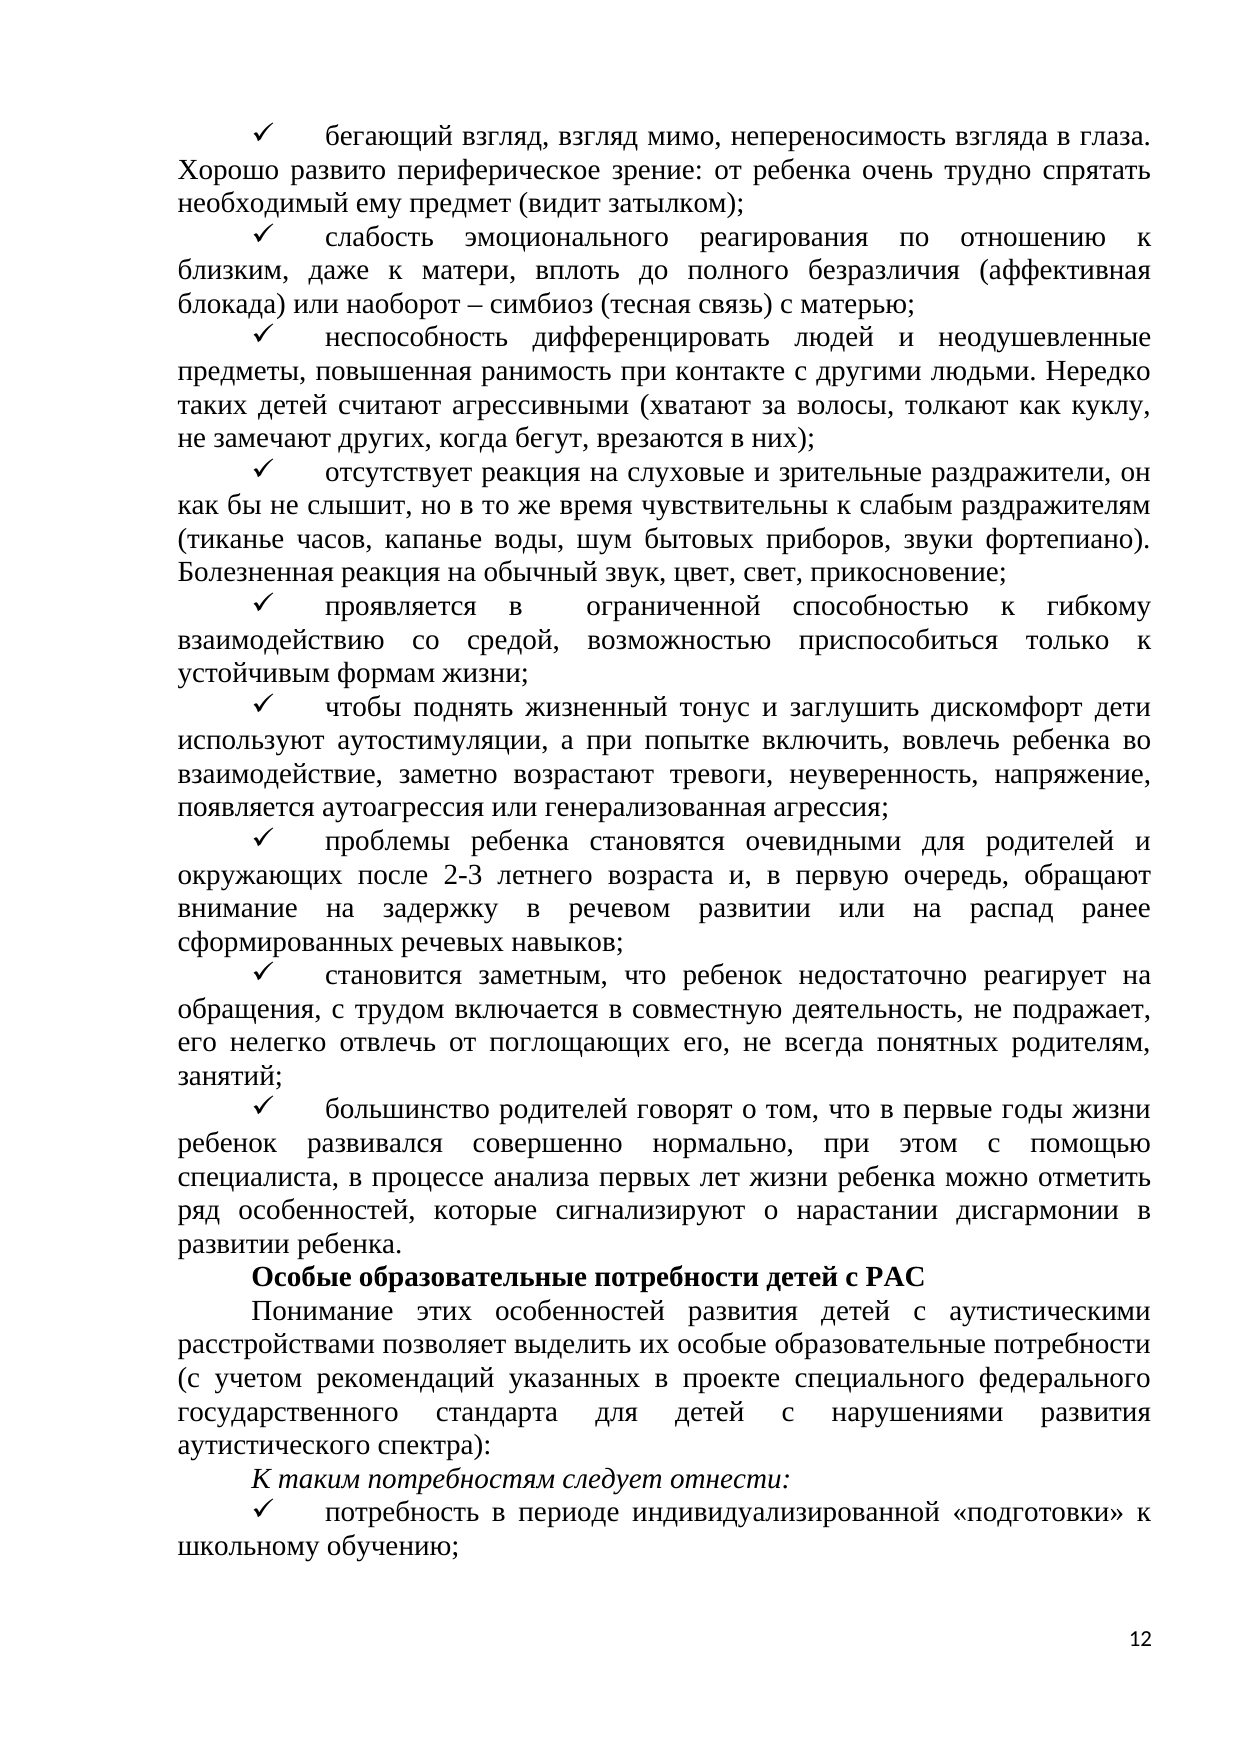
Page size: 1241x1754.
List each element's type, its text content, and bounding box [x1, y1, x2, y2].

text Понимание этих особенностей развития детей с аутистическими расстройствами позволяет выделить их особые образовательные потребности (с учетом рекомендаций указанных в проекте специального федерального государственного стандарта для детей с нарушениями развития аутистического спектра): [177, 1293, 1152, 1461]
list чтобы поднять жизненный тонус и заглушить дискомфорт дети используют аутостимуляции, а при попытке включить, вовлечь ребенка во взаимодействие, заметно возрастают тревоги, неуверенность, напряжение, появляется аутоагрессия или генерализованная агрессия; [177, 689, 1152, 823]
list большинство родителей говорят о том, что в первые годы жизни ребенок развивался совершенно нормально, при этом с помощью специалиста, в процессе анализа первых лет жизни ребенка можно отметить ряд особенностей, которые сигнализируют о нарастании дисгармонии в развитии ребенка. [177, 1092, 1152, 1259]
text К таким потребностям следует отнести: [177, 1461, 1152, 1494]
list становится заметным, что ребенок недостаточно реагирует на обращения, с трудом включается в совместную деятельность, не подражает, его нелегко отвлечь от поглощающих его, не всегда понятных родителям, занятий; [177, 957, 1152, 1092]
list бегающий взгляд, взгляд мимо, непереносимость взгляда в глаза. Хорошо развито периферическое зрение: от ребенка очень трудно спрятать необходимый ему предмет (видит затылком); [177, 118, 1152, 219]
list проблемы ребенка становятся очевидными для родителей и окружающих после 2-3 летнего возраста и, в первую очередь, обращают внимание на задержку в речевом развитии или на распад ранее сформированных речевых навыков; [177, 823, 1152, 957]
list проявляется в ограниченной способностью к гибкому взаимодействию со средой, возможностью приспособиться только к устойчивым формам жизни; [177, 588, 1152, 689]
list слабость эмоционального реагирования по отношению к близким, даже к матери, вплоть до полного безразличия (аффективная блокада) или наоборот – симбиоз (тесная связь) с матерью; [177, 219, 1152, 319]
list неспособность дифференцировать людей и неодушевленные предметы, повышенная ранимость при контакте с другими людьми. Нередко таких детей считают агрессивными (хватают за волосы, толкают как куклу, не замечают других, когда бегут, врезаются в них); [177, 319, 1152, 454]
list отсутствует реакция на слуховые и зрительные раздражители, он как бы не слышит, но в то же время чувствительны к слабым раздражителям (тиканье часов, капанье воды, шум бытовых приборов, звуки фортепиано). Болезненная реакция на обычный звук, цвет, свет, прикосновение; [177, 454, 1152, 588]
text Особые образовательные потребности детей с РАС [177, 1259, 1152, 1293]
list потребность в периоде индивидуализированной «подготовки» к школьному обучению; [177, 1494, 1152, 1561]
